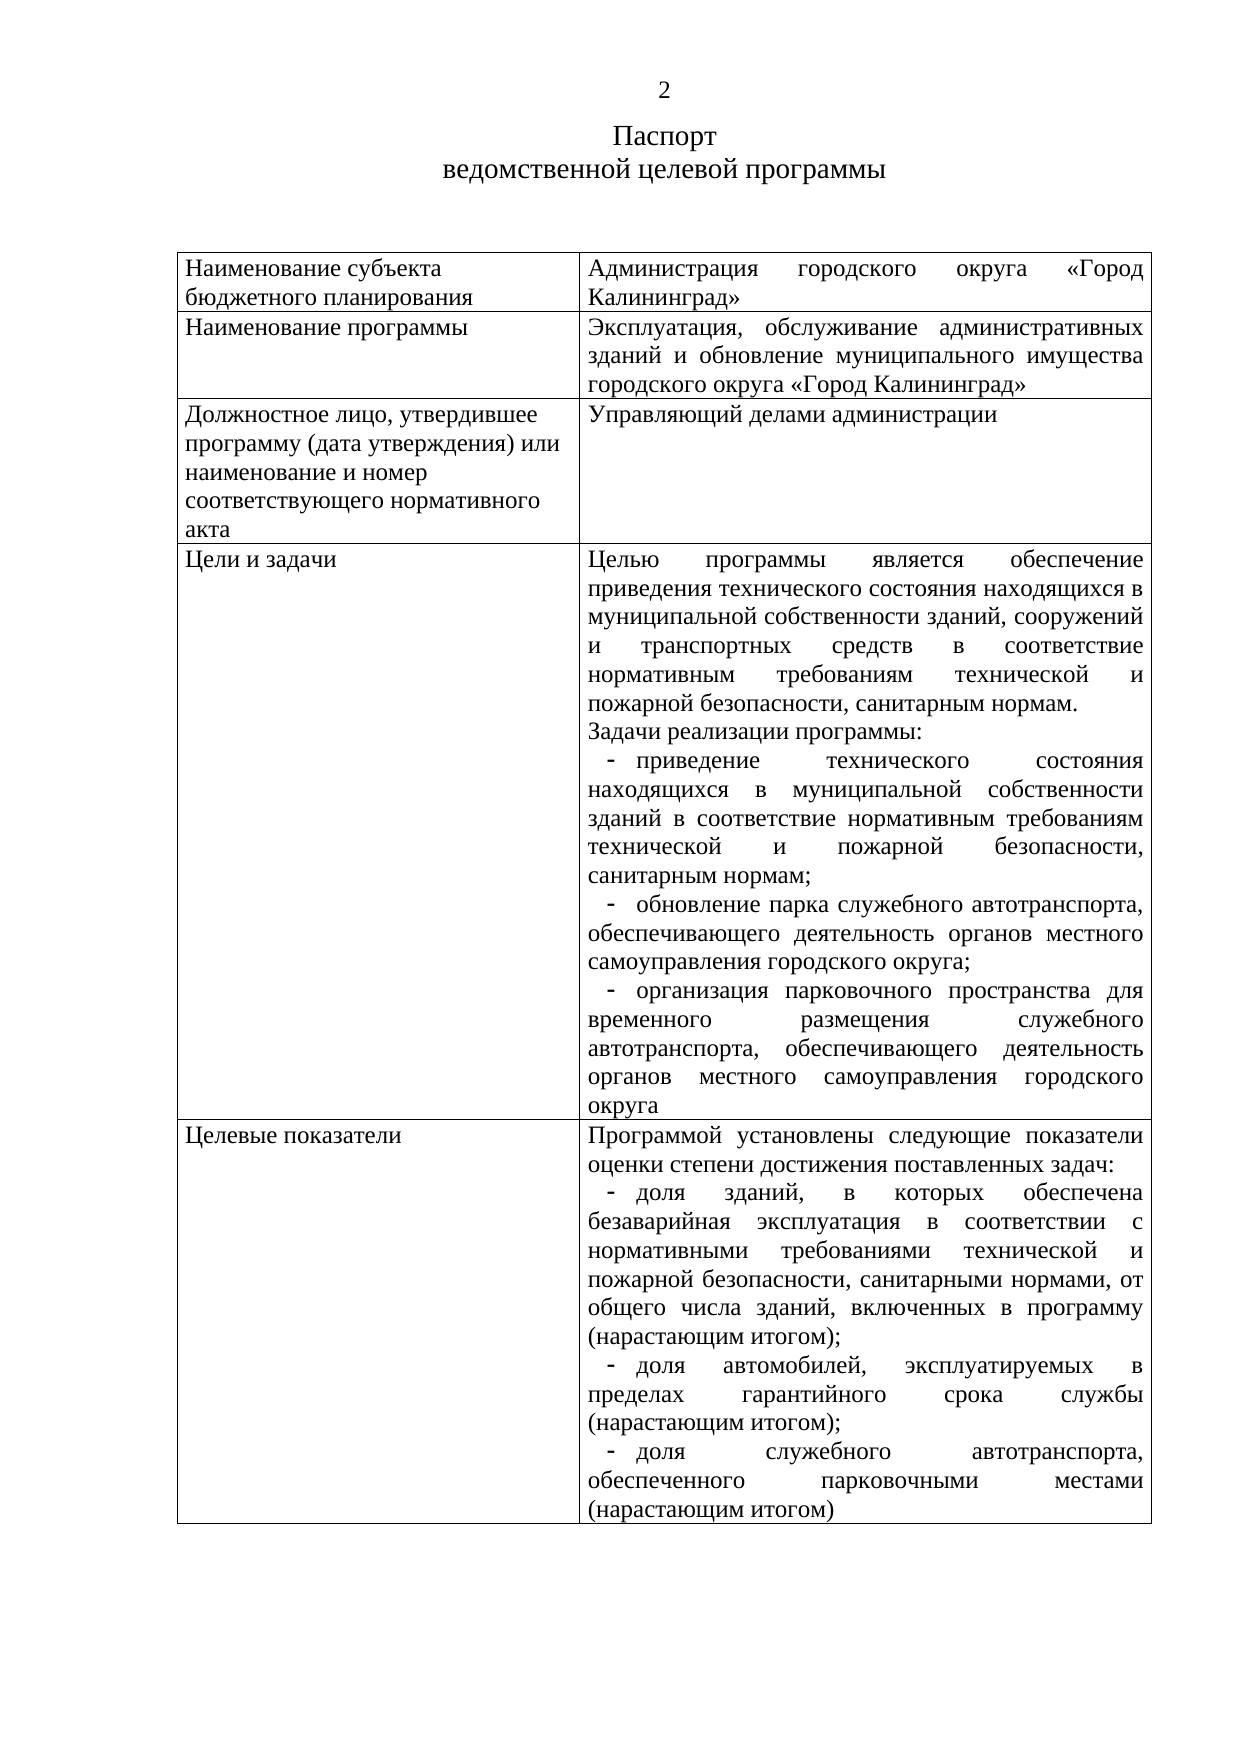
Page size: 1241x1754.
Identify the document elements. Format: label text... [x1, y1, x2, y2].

table_cell Наименование программы [178, 312, 579, 398]
text Паспорт [177, 118, 1152, 152]
text ведомственной целевой программы [177, 152, 1152, 185]
table_cell Цели и задачи [178, 544, 579, 1119]
table_cell Управляющий делами администрации [580, 399, 1151, 543]
table_header Администрация городского округа «Город Калининград» [580, 253, 1151, 311]
table_cell Должностное лицо, утвердившее программу (дата утверждения) или наименование и номер соответствующего нормативного акта [178, 399, 579, 543]
table_header Наименование субъекта бюджетного планирования [178, 253, 579, 311]
table_cell Эксплуатация, обслуживание административных зданий и обновление муниципального имущества городского округа «Город Калининград» [580, 312, 1151, 398]
table_cell Целевые показатели [178, 1120, 579, 1522]
table_cell Целью программы является обеспечение приведения технического состояния находящихся в муниципальной собственности зданий, сооружений и транспортных средств в соответствие нормативным требованиям технической и пожарной безопасности, санитарным нормам. Задачи реализации программы: приведение технического состояния находящихся в муниципальной собственности зданий в соответствие нормативным требованиям технической и пожарной безопасности, санитарным нормам; обновление парка служебного автотранспорта, обеспечивающего деятельность органов местного самоуправления городского округа; организация парковочного пространства для временного размещения служебного автотранспорта, обеспечивающего деятельность органов местного самоуправления городского округа [580, 544, 1151, 1119]
table_cell Программой установлены следующие показатели оценки степени достижения поставленных задач: доля зданий, в которых обеспечена безаварийная эксплуатация в соответствии с нормативными требованиями технической и пожарной безопасности, санитарными нормами, от общего числа зданий, включенных в программу (нарастающим итогом); доля автомобилей, эксплуатируемых в пределах гарантийного срока службы (нарастающим итогом); доля служебного автотранспорта, обеспеченного парковочными местами (нарастающим итогом) [580, 1120, 1151, 1522]
